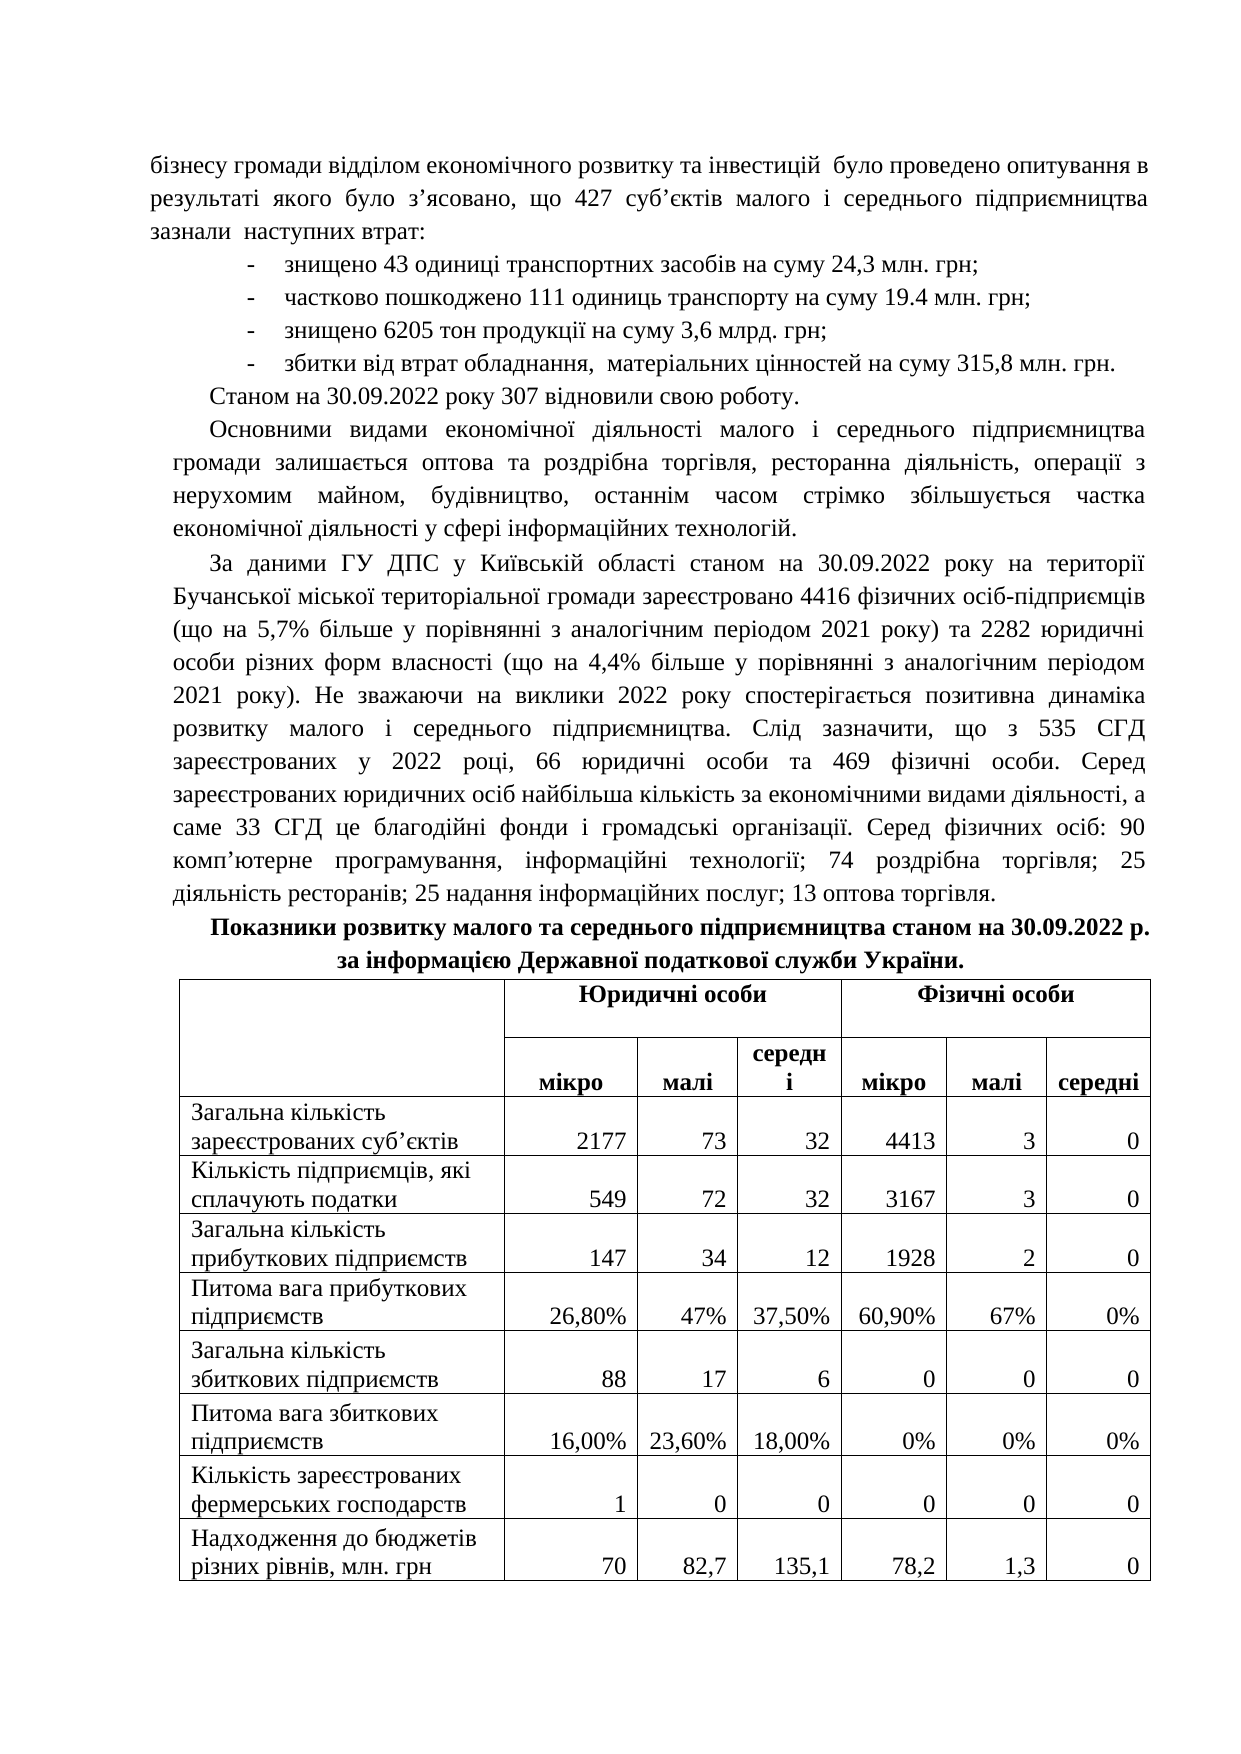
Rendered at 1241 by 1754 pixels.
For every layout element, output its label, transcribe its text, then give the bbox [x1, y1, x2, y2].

table_cell 12 [738, 1214, 841, 1272]
text За даними ГУ ДПС у Київській області станом на 30.09.2022 року на території Бучанської міської територіальної громади зареєстровано 4416 фізичних осіб-підприємців (що на 5,7% більше у порівнянні з аналогічним періодом 2021 року) та 2282 юридичні особи різних форм власності (що на 4,4% більше у порівнянні з аналогічним періодом 2021 року). Не зважаючи на виклики 2022 року спостерігається позитивна динаміка розвитку малого і середнього підприємництва. Слід зазначити, що з 535 СГД зареєстрованих у 2022 році, 66 юридичні особи та 469 фізичні особи. Серед зареєстрованих юридичних осіб найбільша кількість за економічними видами діяльності, а саме 33 СГД це благодійні фонди і громадські організації. Серед фізичних осіб: 90 комп’ютерне програмування, інформаційні технології; 74 роздрібна торгівля; 25 діяльність ресторанів; 25 надання інформаційних послуг; 13 оптова торгівля. [173, 548, 1146, 907]
table_cell 34 [638, 1214, 737, 1272]
table_cell 0 [947, 1331, 1046, 1393]
table_cell мікро [842, 1038, 946, 1096]
table_cell 78,2 [842, 1519, 946, 1580]
table_cell 0 [842, 1331, 946, 1393]
table_cell малі [638, 1038, 737, 1096]
table_cell 0 [1047, 1156, 1150, 1213]
table_cell 135,1 [738, 1519, 841, 1580]
table_cell 1928 [842, 1214, 946, 1272]
table_cell 0 [738, 1456, 841, 1518]
list знищено 43 одиниці транспортних засобів на суму 24,3 млн. грн; [247, 249, 1149, 278]
table_header [180, 980, 504, 1096]
table_cell середні [738, 1038, 841, 1096]
list частково пошкоджено 111 одиниць транспорту на суму 19.4 млн. грн; [247, 282, 1149, 311]
table_cell Загальна кількість збиткових підприємств [180, 1331, 504, 1393]
table_cell 0 [1047, 1214, 1150, 1272]
table_cell 88 [505, 1331, 637, 1393]
table_cell 0 [1047, 1097, 1150, 1154]
table_cell 1,3 [947, 1519, 1046, 1580]
table_cell 6 [738, 1331, 841, 1393]
table_cell 67% [947, 1273, 1046, 1330]
text Основними видами економічної діяльності малого і середнього підприємництва громади залишається оптова та роздрібна торгівля, ресторанна діяльність, операції з нерухомим майном, будівництво, останнім часом стрімко збільшується частка економічної діяльності у сфері інформаційних технологій. [173, 414, 1146, 542]
table_cell Кількість підприємців, які сплачують податки [180, 1156, 504, 1213]
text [150, 150, 1149, 245]
table_cell Кількість зареєстрованих фермерських господарств [180, 1456, 504, 1518]
table_cell 147 [505, 1214, 637, 1272]
table_cell Надходження до бюджетів різних рівнів, млн. грн [180, 1519, 504, 1580]
table_cell 0% [1047, 1394, 1150, 1455]
table_cell малі [947, 1038, 1046, 1096]
table_cell 32 [738, 1156, 841, 1213]
table_cell 60,90% [842, 1273, 946, 1330]
table_cell 23,60% [638, 1394, 737, 1455]
table_cell 18,00% [738, 1394, 841, 1455]
table_cell Загальна кількість прибуткових підприємств [180, 1214, 504, 1272]
table_cell 0 [947, 1456, 1046, 1518]
text Станом на 30.09.2022 року 307 відновили свою роботу. [150, 381, 1149, 410]
table_cell 37,50% [738, 1273, 841, 1330]
list збитки від втрат обладнання, матеріальних цінностей на суму 315,8 млн. грн. [247, 348, 1149, 377]
table_cell 3 [947, 1156, 1046, 1213]
table_cell 0% [842, 1394, 946, 1455]
table_cell 73 [638, 1097, 737, 1154]
text Показники розвитку малого та середнього підприємництва станом на 30.09.2022 р. за інформацією Державної податкової служби України. [150, 912, 1151, 974]
table_cell 0 [1047, 1519, 1150, 1580]
table_cell 0 [638, 1456, 737, 1518]
table_cell 549 [505, 1156, 637, 1213]
table_cell 70 [505, 1519, 637, 1580]
table_cell 2 [947, 1214, 1046, 1272]
table_cell Питома вага збиткових підприємств [180, 1394, 504, 1455]
table_cell 0 [1047, 1456, 1150, 1518]
table_cell 0 [1047, 1331, 1150, 1393]
table_cell 0% [1047, 1273, 1150, 1330]
table_cell 4413 [842, 1097, 946, 1154]
table_cell Загальна кількість зареєстрованих суб’єктів [180, 1097, 504, 1154]
table_cell Питома вага прибуткових підприємств [180, 1273, 504, 1330]
table_cell 0% [947, 1394, 1046, 1455]
table_header Фізичні особи [842, 980, 1150, 1037]
table_cell 3167 [842, 1156, 946, 1213]
table_cell мікро [505, 1038, 637, 1096]
table_cell 1 [505, 1456, 637, 1518]
table_cell 16,00% [505, 1394, 637, 1455]
table_cell 47% [638, 1273, 737, 1330]
table_cell середні [1047, 1038, 1150, 1096]
table_cell 72 [638, 1156, 737, 1213]
table_header Юридичні особи [505, 980, 841, 1037]
table_cell 82,7 [638, 1519, 737, 1580]
table_cell 2177 [505, 1097, 637, 1154]
table_cell 0 [842, 1456, 946, 1518]
list знищено 6205 тон продукції на суму 3,6 млрд. грн; [247, 315, 1149, 344]
table_cell 32 [738, 1097, 841, 1154]
table_cell 17 [638, 1331, 737, 1393]
table_cell 26,80% [505, 1273, 637, 1330]
table_cell 3 [947, 1097, 1046, 1154]
